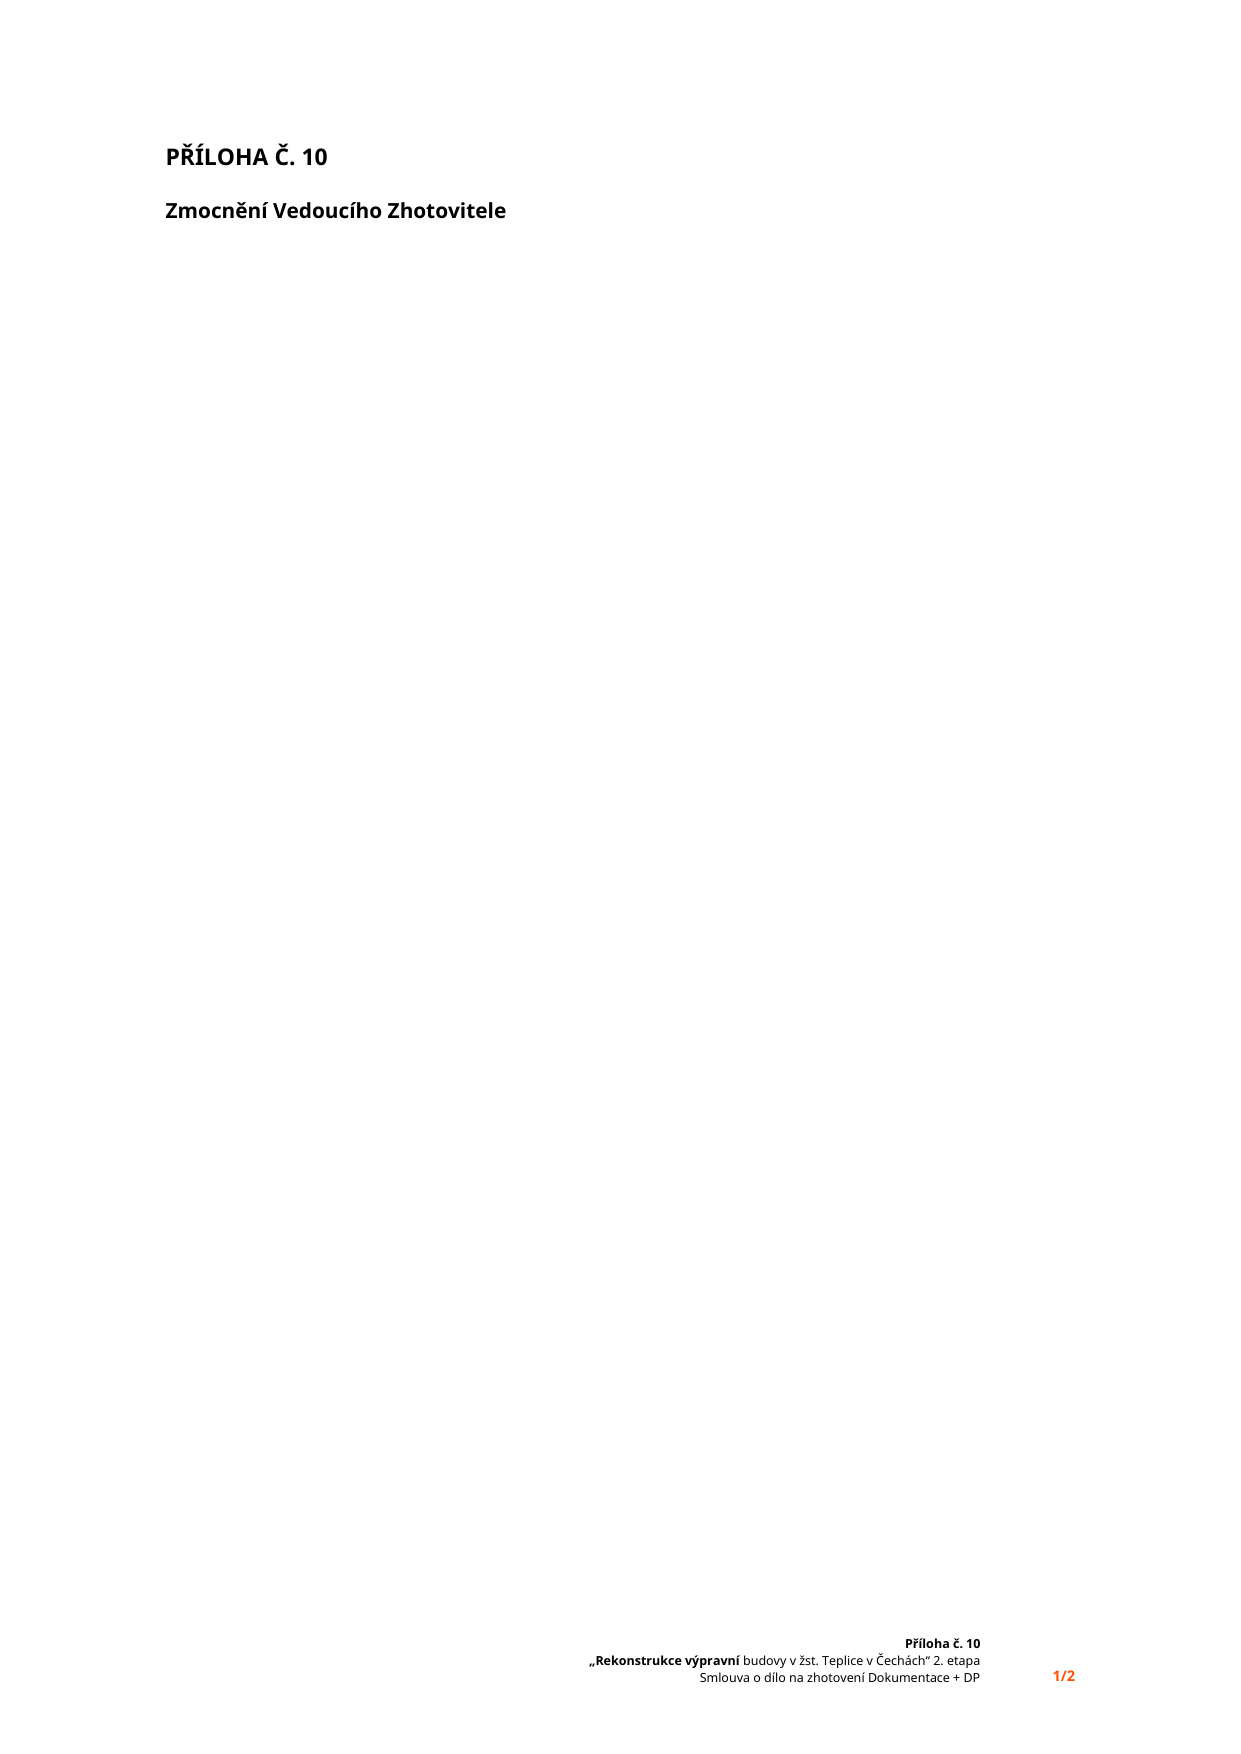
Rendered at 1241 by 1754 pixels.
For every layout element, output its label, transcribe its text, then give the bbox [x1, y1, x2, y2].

text Příloha č. 10 [165, 141, 1075, 173]
text Zmocnění Vedoucího Zhotovitele [165, 197, 1075, 225]
